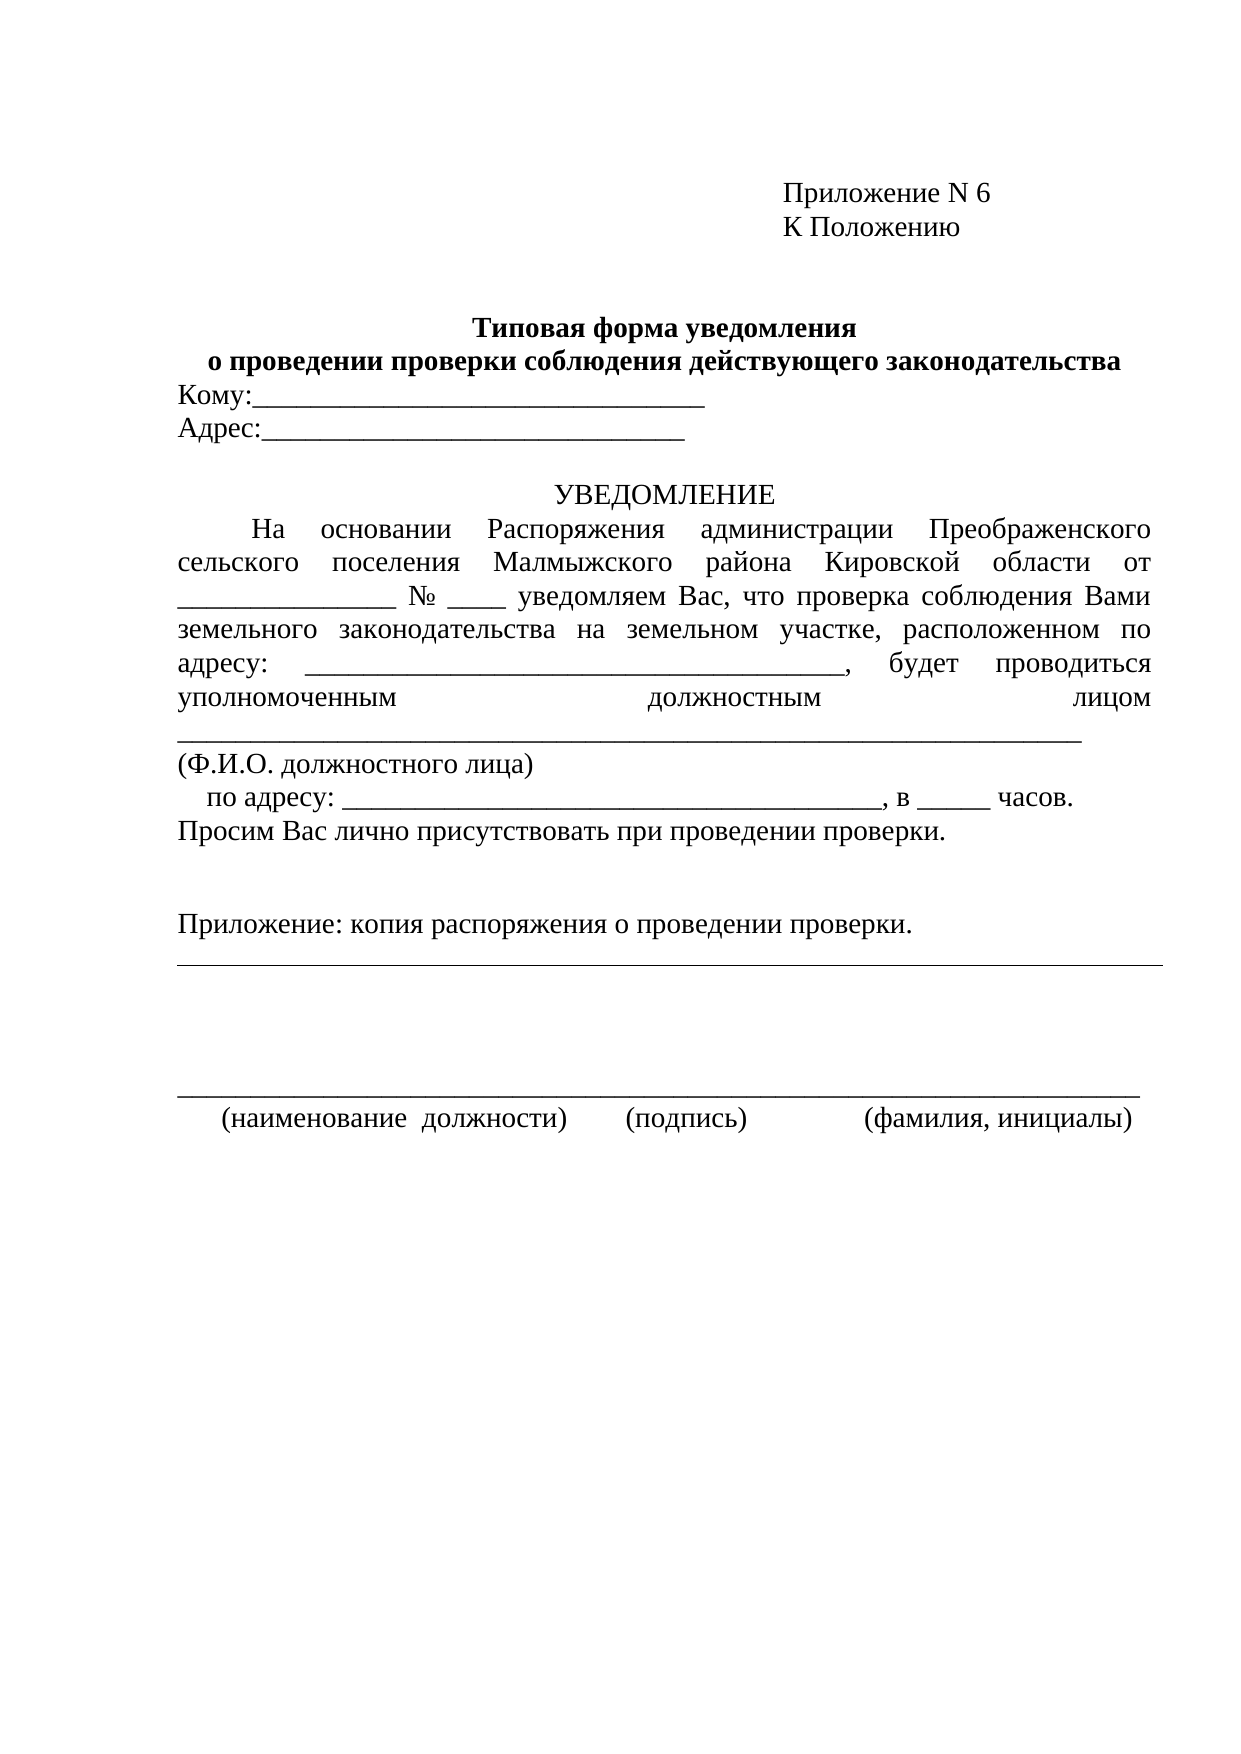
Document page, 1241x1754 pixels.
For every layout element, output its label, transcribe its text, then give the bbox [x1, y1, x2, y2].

text Адрес:_____________________________ [177, 410, 1152, 444]
text о проведении проверки соблюдения действующего законодательства [177, 343, 1152, 377]
text Приложение N 6 [783, 152, 1152, 209]
text Типовая форма уведомления [177, 310, 1152, 343]
text К Положению [783, 209, 1152, 243]
table_header УВЕДОМЛЕНИЕ На основании Распоряжения администрации Преображенского сельского поселения Малмыжского района Кировской области от _______________ № ____ уведомляем Вас, что проверка соблюдения Вами земельного законодательства на земельном участке, расположенном по адресу: _____________________________________, будет проводиться уполномоченным должностным лицом ______________________________________________________________ (Ф.И.О. должностного лица) по адресу: _____________________________________, в _____ часов. __________________________________________________________________ (наименование должности) (подпись) (фамилия, инициалы) [166, 444, 1163, 1211]
text Кому:_______________________________ [177, 377, 1152, 410]
